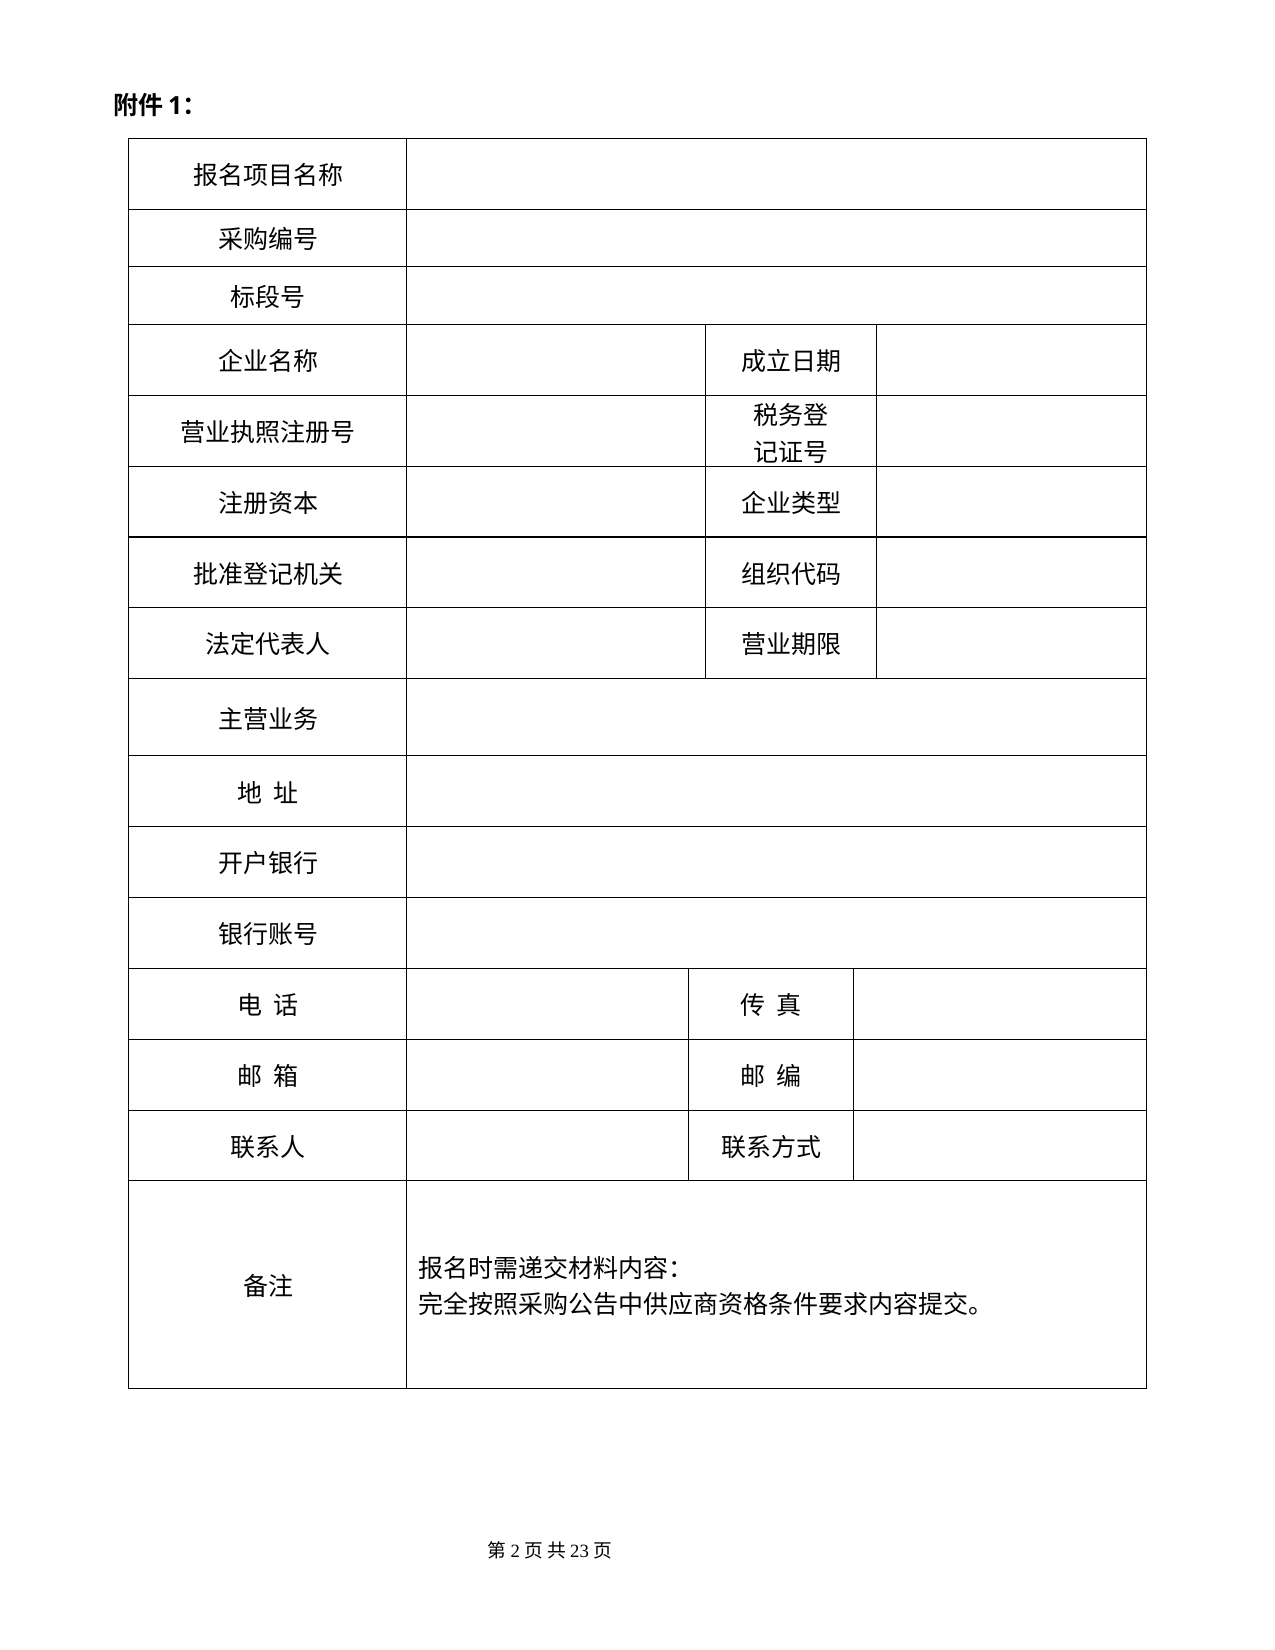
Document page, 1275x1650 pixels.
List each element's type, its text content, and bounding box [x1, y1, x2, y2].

table_cell 传 真 [689, 969, 853, 1039]
table_cell 地 址 [129, 756, 406, 826]
table_cell 企业类型 [706, 467, 876, 536]
table_header [407, 139, 1146, 208]
table_cell [854, 1111, 1146, 1180]
table_cell [407, 898, 1146, 968]
table_cell [407, 538, 705, 607]
table_cell [877, 467, 1146, 536]
table_cell [854, 1040, 1146, 1109]
table_cell 邮 编 [689, 1040, 853, 1109]
table_cell 成立日期 [706, 325, 876, 395]
text 附件1： [113, 86, 1162, 122]
table_cell 营业期限 [706, 608, 876, 678]
table_cell 标段号 [129, 267, 406, 324]
table_cell 联系人 [129, 1111, 406, 1180]
table_cell [407, 210, 1146, 266]
table_cell 采购编号 [129, 210, 406, 266]
table_cell 批准登记机关 [129, 538, 406, 607]
table_cell 银行账号 [129, 898, 406, 968]
table_cell [407, 679, 1146, 755]
table_cell [877, 608, 1146, 678]
table_cell [407, 467, 705, 536]
table_cell 营业执照注册号 [129, 396, 406, 466]
table_cell 税务登 记证号 [706, 396, 876, 466]
table_cell 注册资本 [129, 467, 406, 536]
table_cell [407, 1111, 688, 1180]
table_cell [854, 969, 1146, 1039]
table_cell 组织代码 [706, 538, 876, 607]
table_cell [877, 325, 1146, 395]
table_cell [407, 325, 705, 395]
table_cell [407, 396, 705, 466]
table_header 报名项目名称 [129, 139, 406, 208]
table_cell [407, 756, 1146, 826]
table_cell [407, 1040, 688, 1109]
table_cell 开户银行 [129, 827, 406, 897]
table_cell [407, 827, 1146, 897]
table_cell 备注 [129, 1181, 406, 1388]
table_cell 法定代表人 [129, 608, 406, 678]
table_cell 联系方式 [689, 1111, 853, 1180]
table_cell [407, 969, 688, 1039]
table_cell 主营业务 [129, 679, 406, 755]
table_cell 企业名称 [129, 325, 406, 395]
table_cell 电 话 [129, 969, 406, 1039]
table_cell [407, 267, 1146, 324]
table_cell 报名时需递交材料内容： 完全按照采购公告中供应商资格条件要求内容提交。 [407, 1181, 1146, 1388]
table_cell 邮 箱 [129, 1040, 406, 1109]
table_cell [407, 608, 705, 678]
table_cell [877, 396, 1146, 466]
table_cell [877, 538, 1146, 607]
